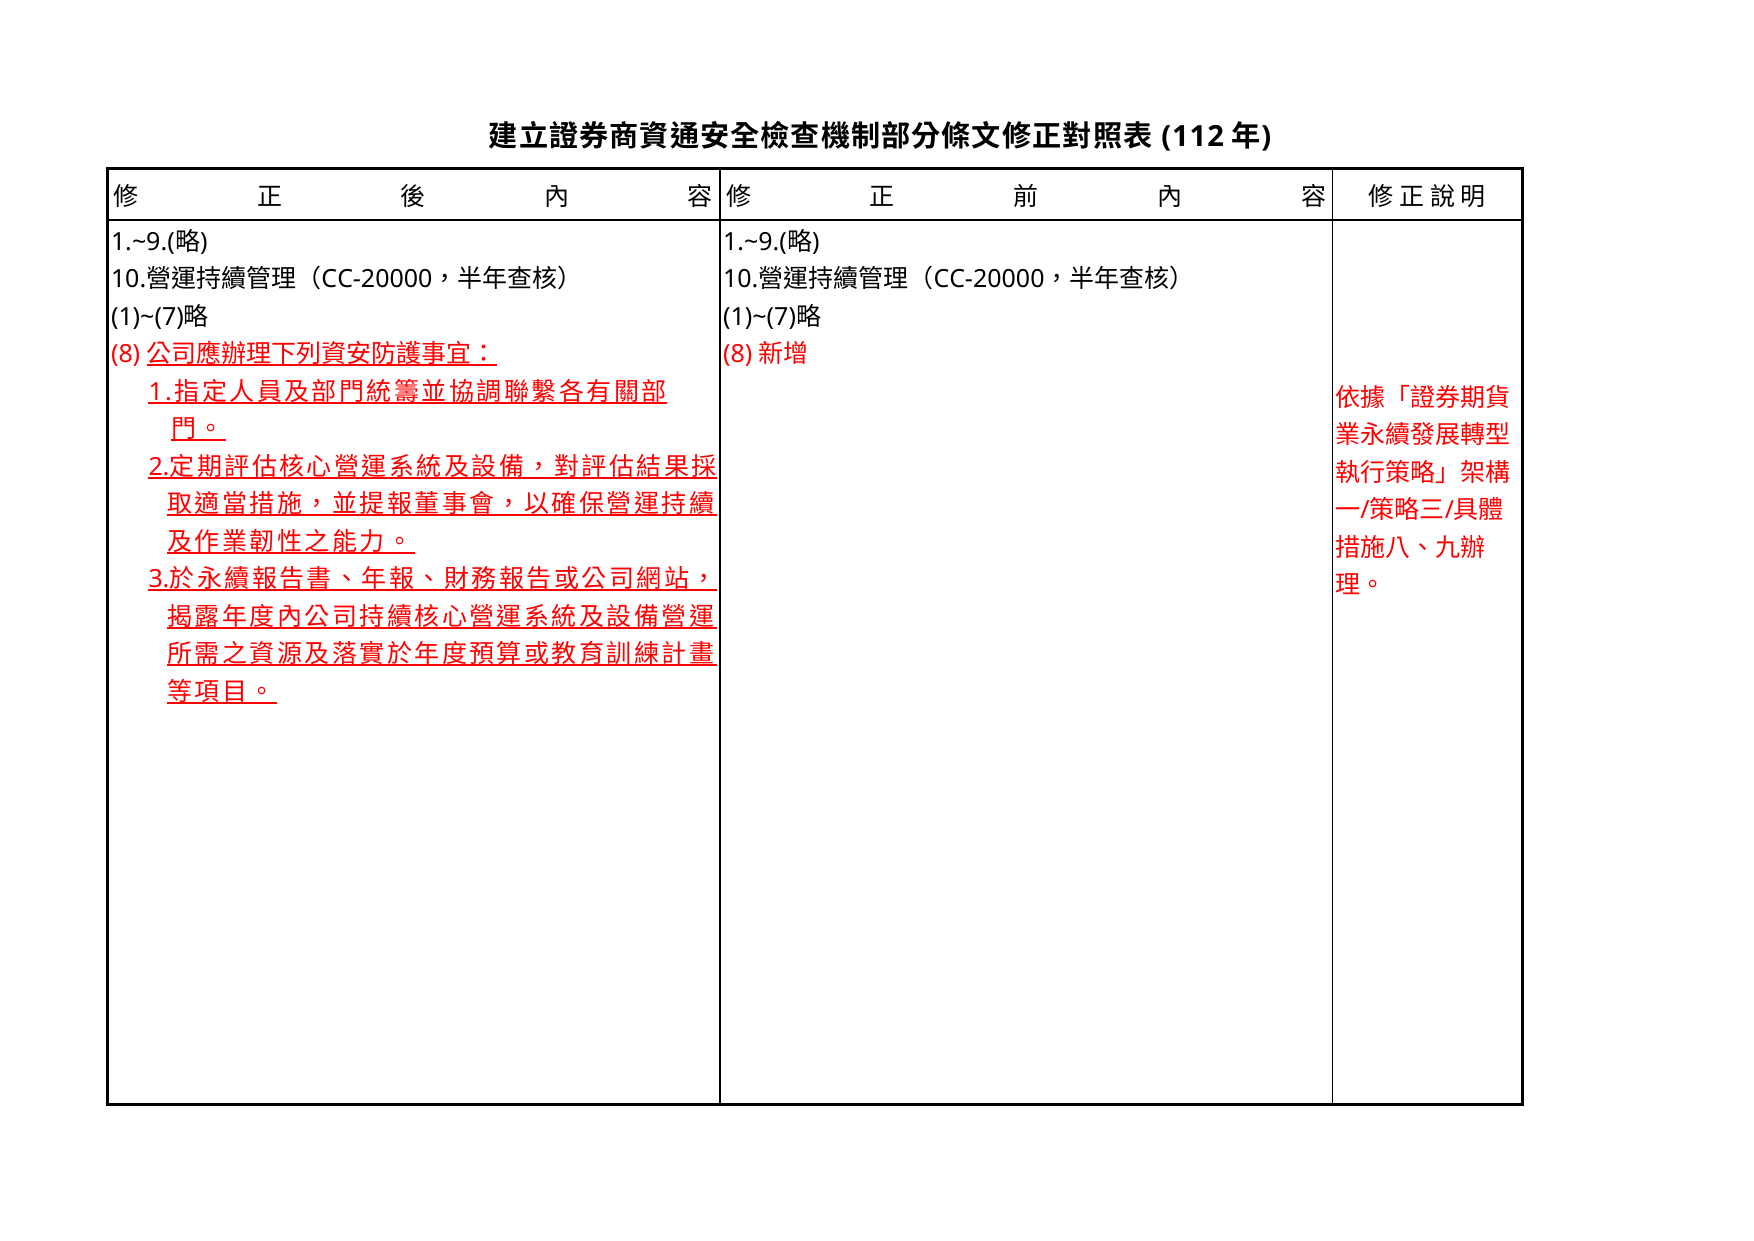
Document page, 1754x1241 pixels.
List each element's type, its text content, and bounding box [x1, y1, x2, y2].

table_cell 1.~9.(略) 10.營運持續管理（CC-20000，半年查核） (1)~(7)略 (8) 公司應辦理下列資安防護事宜： 1.指定人員及部門統籌並協調聯繫各有關部門。 2.定期評估核心營運系統及設備，對評估結果採取適當措施，並提報董事會，以確保營運持續及作業韌性之能力。 3.於永續報告書、年報、財務報告或公司網站，揭露年度內公司持續核心營運系統及設備營運所需之資源及落實於年度預算或教育訓練計畫等項目。 [109, 221, 719, 1103]
table_header 修 正 後 內 容 [109, 170, 719, 219]
table_header 修正前內容 [721, 170, 1332, 219]
table_cell 依據「證券期貨業永續發展轉型執行策略」架構一/策略三/具體措施八、九辦理。 [1333, 221, 1521, 1103]
table_header 修 正 說 明 [1333, 170, 1521, 219]
subtitle 建立證券商資通安全檢查機制部分條文修正對照表 (112年) [106, 117, 1653, 154]
table_cell 1.~9.(略) 10.營運持續管理（CC-20000，半年查核） (1)~(7)略 (8) 新增 [721, 221, 1332, 1103]
